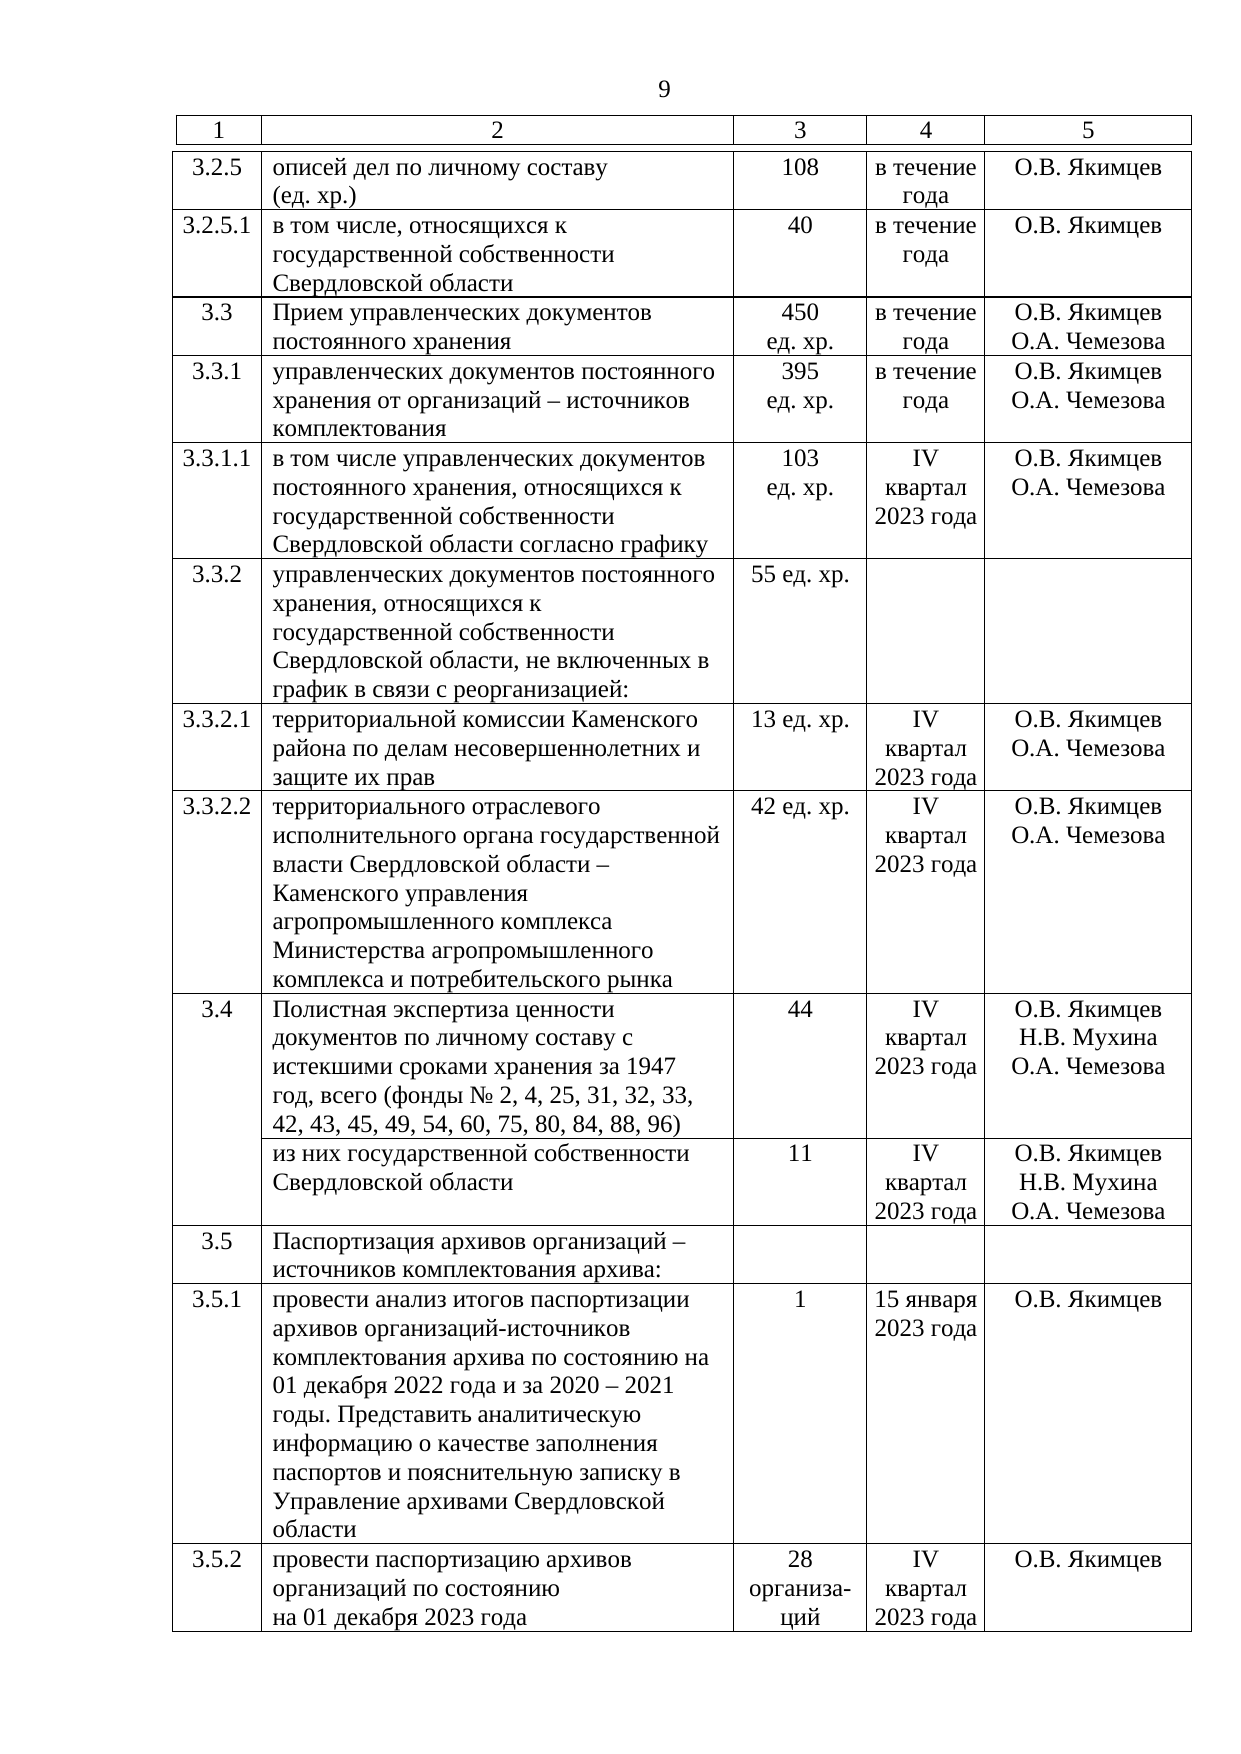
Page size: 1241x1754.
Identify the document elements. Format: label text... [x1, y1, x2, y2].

table_cell IV квартал 2023 года [867, 704, 984, 790]
table_cell в том числе управленческих документов постоянного хранения, относящихся к государственной собственности Свердловской области согласно графику [262, 443, 733, 558]
table_cell IV квартал 2023 года [867, 1544, 984, 1631]
table_cell 3.3.1 [173, 356, 261, 442]
table_cell IV квартал 2023 года [867, 994, 984, 1137]
table_cell 15 января 2023 года [867, 1284, 984, 1543]
table_cell из них государственной собственности Свердловской области [262, 1139, 733, 1225]
table_cell в течение года [867, 210, 984, 296]
table_cell О.В. Якимцев [985, 1284, 1191, 1543]
table_cell 55 ед. хр. [734, 559, 866, 703]
table_cell в течение года [867, 298, 984, 355]
table_cell [734, 1226, 866, 1283]
table_cell О.В. Якимцев [985, 1544, 1191, 1631]
table_cell 3.3.2 [173, 559, 261, 703]
table_cell [985, 1226, 1191, 1283]
table_cell 3.5.1 [173, 1284, 261, 1543]
table_cell Полистная экспертиза ценности документов по личному составу с истекшими сроками хранения за 1947 год, всего (фонды № 2, 4, 25, 31, 32, 33, 42, 43, 45, 49, 54, 60, 75, 80, 84, 88, 96) [262, 994, 733, 1137]
table_cell территориальной комиссии Каменского района по делам несовершеннолетних и защите их прав [262, 704, 733, 790]
table_cell 3.3.2.2 [173, 791, 261, 993]
table_cell О.В. Якимцев О.А. Чемезова [985, 356, 1191, 442]
table_cell 103 ед. хр. [734, 443, 866, 558]
table_cell 3.5 [173, 1226, 261, 1283]
table_cell О.В. Якимцев Н.В. Мухина О.А. Чемезова [985, 1139, 1191, 1225]
table_cell Прием управленческих документов постоянного хранения [262, 298, 733, 355]
table_cell О.В. Якимцев [985, 152, 1191, 209]
table_cell в течение года [867, 152, 984, 209]
table_cell в течение года [867, 356, 984, 442]
table_cell 13 ед. хр. [734, 704, 866, 790]
table_cell О.В. Якимцев [985, 210, 1191, 296]
table_cell 44 [734, 994, 866, 1137]
table_cell описей дел по личному составу (ед. хр.) [262, 152, 733, 209]
table_cell в том числе, относящихся к государственной собственности Свердловской области [262, 210, 733, 296]
table_cell 3.4 [173, 994, 261, 1225]
table_cell 40 [734, 210, 866, 296]
table_cell О.В. Якимцев О.А. Чемезова [985, 704, 1191, 790]
table_cell территориального отраслевого исполнительного органа государственной власти Свердловской области – Каменского управления агропромышленного комплекса Министерства агропромышленного комплекса и потребительского рынка [262, 791, 733, 993]
table_cell [985, 559, 1191, 703]
table_cell 1 [734, 1284, 866, 1543]
table_cell 42 ед. хр. [734, 791, 866, 993]
table_cell О.В. Якимцев О.А. Чемезова [985, 791, 1191, 993]
table_cell IV квартал 2023 года [867, 1139, 984, 1225]
table_cell Паспортизация архивов организаций – источников комплектования архива: [262, 1226, 733, 1283]
table_cell 3.3.1.1 [173, 443, 261, 558]
table_cell провести паспортизацию архивов организаций по состоянию на 01 декабря 2023 года [262, 1544, 733, 1631]
table_cell 450 ед. хр. [734, 298, 866, 355]
table_cell управленческих документов постоянного хранения от организаций – источников комплектования [262, 356, 733, 442]
table_cell управленческих документов постоянного хранения, относящихся к государственной собственности Свердловской области, не включенных в график в связи с реорганизацией: [262, 559, 733, 703]
table_cell IV квартал 2023 года [867, 443, 984, 558]
table_cell 108 [734, 152, 866, 209]
table_cell 3.3.2.1 [173, 704, 261, 790]
table_cell 3.5.2 [173, 1544, 261, 1631]
table_cell О.В. Якимцев Н.В. Мухина О.А. Чемезова [985, 994, 1191, 1137]
table_cell 11 [734, 1139, 866, 1225]
table_cell О.В. Якимцев О.А. Чемезова [985, 298, 1191, 355]
table_cell [867, 559, 984, 703]
table_cell [867, 1226, 984, 1283]
table_cell 3.2.5.1 [173, 210, 261, 296]
table_cell О.В. Якимцев О.А. Чемезова [985, 443, 1191, 558]
table_cell 3.3 [173, 298, 261, 355]
table_cell 3.2.5 [173, 152, 261, 209]
table_cell 28 организа-ций [734, 1544, 866, 1631]
table_cell IV квартал 2023 года [867, 791, 984, 993]
table_cell 395 ед. хр. [734, 356, 866, 442]
table_cell провести анализ итогов паспортизации архивов организаций-источников комплектования архива по состоянию на 01 декабря 2022 года и за 2020 – 2021 годы. Представить аналитическую информацию о качестве заполнения паспортов и пояснительную записку в Управление архивами Свердловской области [262, 1284, 733, 1543]
